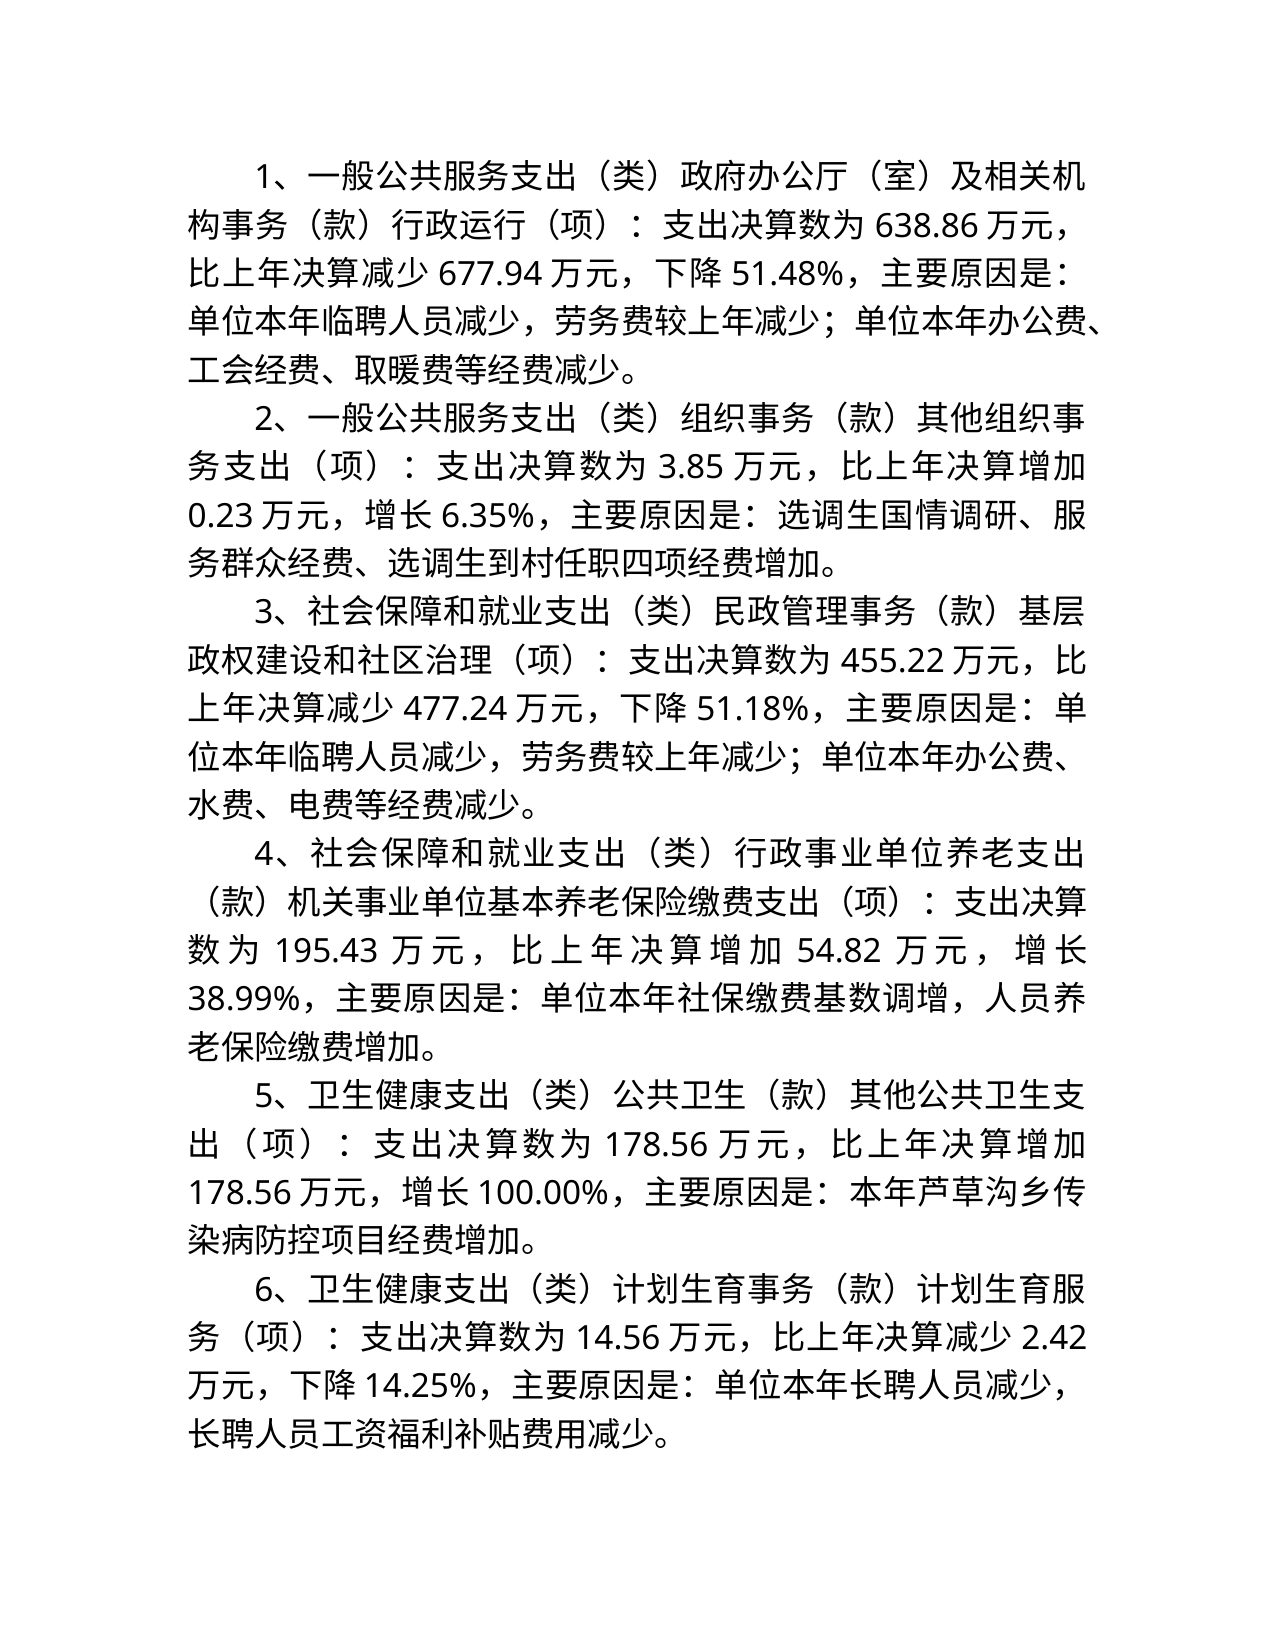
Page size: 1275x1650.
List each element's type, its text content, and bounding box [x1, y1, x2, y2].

text 1、一般公共服务支出（类）政府办公厅（室）及相关机构事务（款）行政运行（项）：支出决算数为638.86万元，比上年决算减少677.94万元，下降51.48%，主要原因是：单位本年临聘人员减少，劳务费较上年减少；单位本年办公费、工会经费、取暖费等经费减少。 [187, 150, 1087, 392]
text 3、社会保障和就业支出（类）民政管理事务（款）基层政权建设和社区治理（项）：支出决算数为455.22万元，比上年决算减少477.24万元，下降51.18%，主要原因是：单位本年临聘人员减少，劳务费较上年减少；单位本年办公费、水费、电费等经费减少。 [187, 585, 1087, 827]
text 5、卫生健康支出（类）公共卫生（款）其他公共卫生支出（项）：支出决算数为178.56万元，比上年决算增加178.56万元，增长100.00%，主要原因是：本年芦草沟乡传染病防控项目经费增加。 [187, 1069, 1087, 1262]
text 4、社会保障和就业支出（类）行政事业单位养老支出（款）机关事业单位基本养老保险缴费支出（项）：支出决算数为195.43万元，比上年决算增加54.82万元，增长38.99%，主要原因是：单位本年社保缴费基数调增，人员养老保险缴费增加。 [187, 827, 1087, 1069]
text 2、一般公共服务支出（类）组织事务（款）其他组织事务支出（项）：支出决算数为3.85万元，比上年决算增加0.23万元，增长6.35%，主要原因是：选调生国情调研、服务群众经费、选调生到村任职四项经费增加。 [187, 392, 1087, 585]
text 6、卫生健康支出（类）计划生育事务（款）计划生育服务（项）：支出决算数为14.56万元，比上年决算减少2.42万元，下降14.25%，主要原因是：单位本年长聘人员减少，长聘人员工资福利补贴费用减少。 [187, 1262, 1087, 1456]
